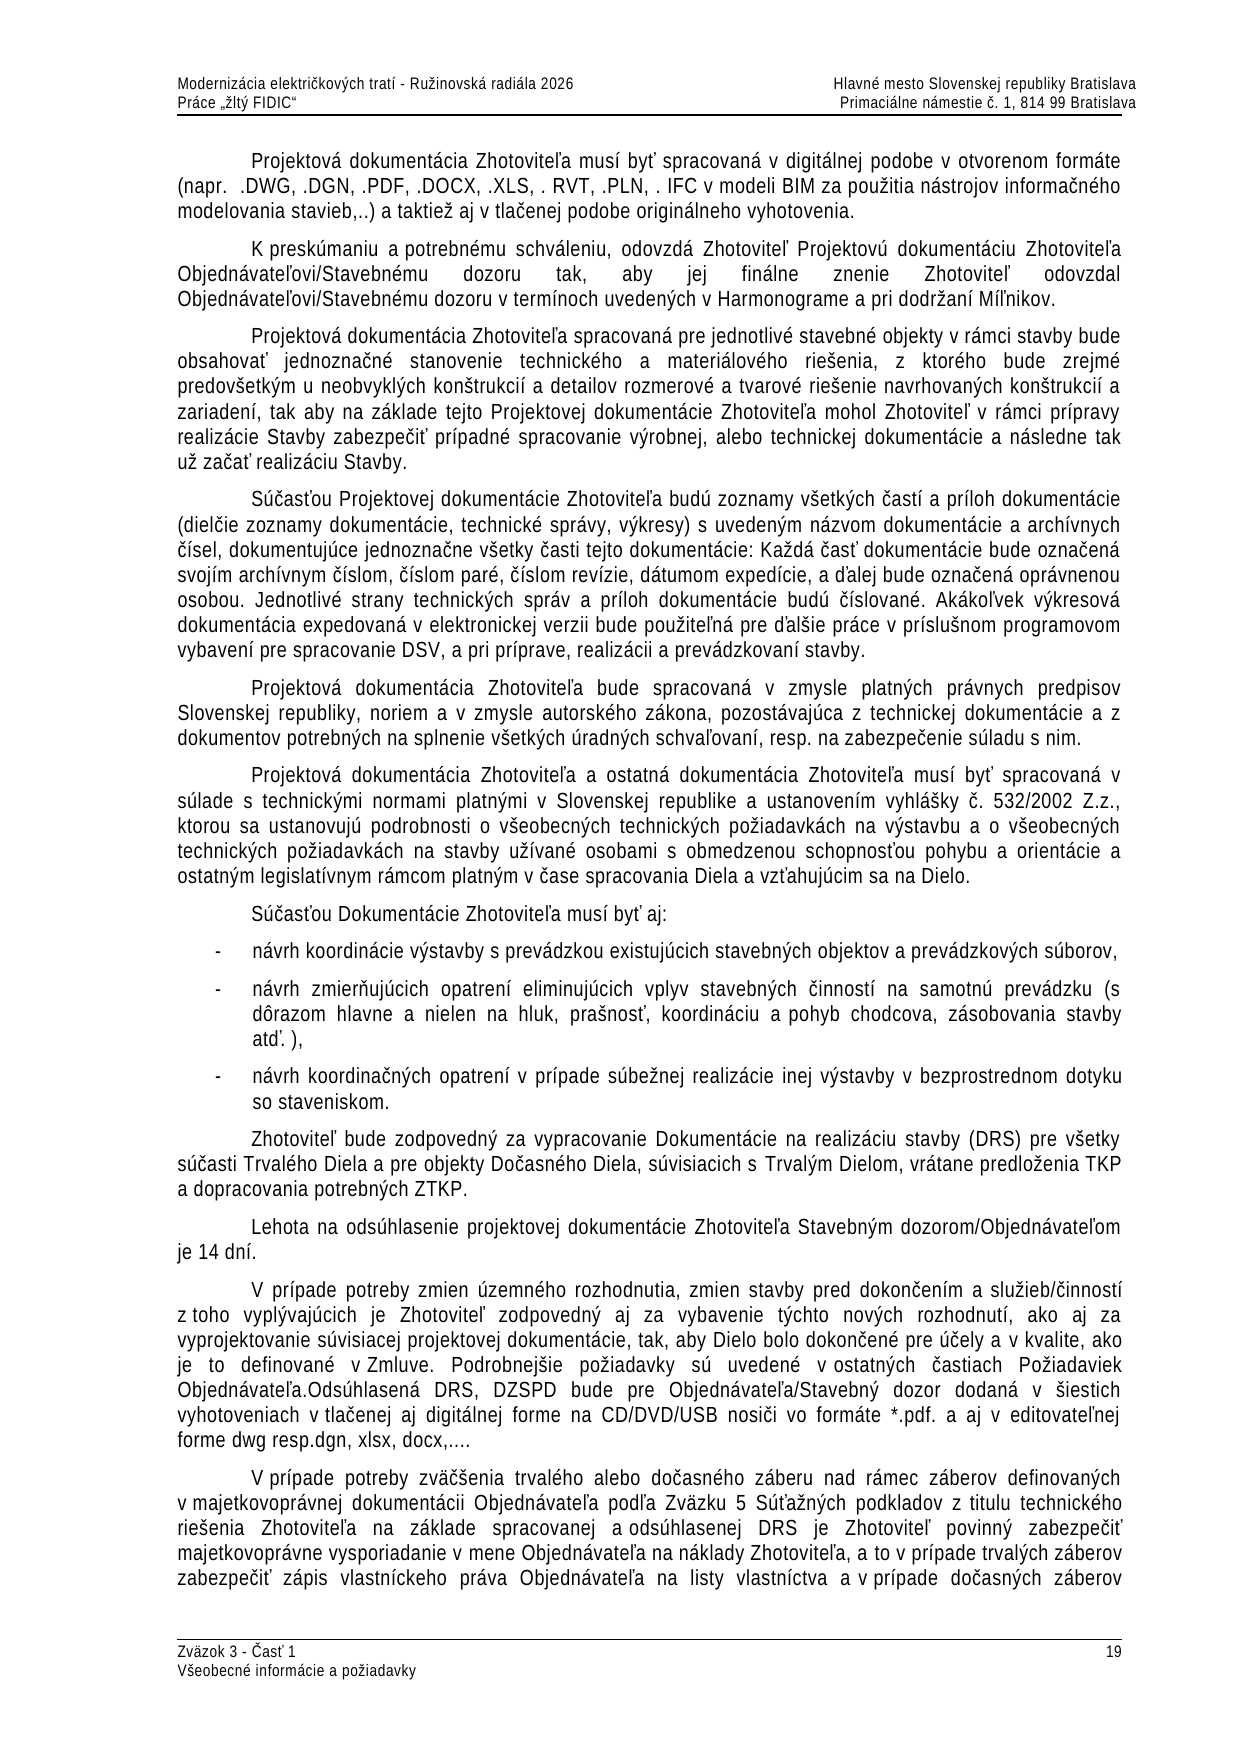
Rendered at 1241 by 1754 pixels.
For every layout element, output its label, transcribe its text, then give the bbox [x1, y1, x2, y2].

text Súčasťou Projektovej dokumentácie Zhotoviteľa budú zoznamy všetkých častí a príloh dokumentácie (dielčie zoznamy dokumentácie, technické správy, výkresy) s uvedeným názvom dokumentácie a archívnych čísel, dokumentujúce jednoznačne všetky časti tejto dokumentácie: Každá časť dokumentácie bude označená svojím archívnym číslom, číslom paré, číslom revízie, dátumom expedície, a ďalej bude označená oprávnenou osobou. Jednotlivé strany technických správ a príloh dokumentácie budú číslované. Akákoľvek výkresová dokumentácia expedovaná v elektronickej verzii bude použiteľná pre ďalšie práce v príslušnom programovom vybavení pre spracovanie DSV, a pri príprave, realizácii a prevádzkovaní stavby. [177, 486, 1122, 662]
list návrh koordinácie výstavby s prevádzkou existujúcich stavebných objektov a prevádzkových súborov, [215, 938, 1122, 963]
list návrh koordinačných opatrení v prípade súbežnej realizácie inej výstavby v bezprostrednom dotyku so staveniskom. [215, 1063, 1122, 1114]
text Súčasťou Dokumentácie Zhotoviteľa musí byť aj: [177, 900, 1122, 926]
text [177, 1465, 1122, 1590]
text K preskúmaniu a potrebnému schváleniu, odovzdá Zhotoviteľ Projektovú dokumentáciu Zhotoviteľa Objednávateľovi/Stavebnému dozoru tak, aby jej finálne znenie Zhotoviteľ odovzdal Objednávateľovi/Stavebnému dozoru v termínoch uvedených v Harmonograme a pri dodržaní Míľnikov. [177, 235, 1122, 311]
text Projektová dokumentácia Zhotoviteľa a ostatná dokumentácia Zhotoviteľa musí byť spracovaná v súlade s technickými normami platnými v Slovenskej republike a ustanovením vyhlášky č. 532/2002 Z.z., ktorou sa ustanovujú podrobnosti o všeobecných technických požiadavkách na výstavbu a o všeobecných technických požiadavkách na stavby užívané osobami s obmedzenou schopnosťou pohybu a orientácie a ostatným legislatívnym rámcom platným v čase spracovania Diela a vzťahujúcim sa na Dielo. [177, 762, 1122, 888]
text V prípade potreby zmien územného rozhodnutia, zmien stavby pred dokončením a služieb/činností z toho vyplývajúcich je Zhotoviteľ zodpovedný aj za vybavenie týchto nových rozhodnutí, ako aj za vyprojektovanie súvisiacej projektovej dokumentácie, tak, aby Dielo bolo dokončené pre účely a v kvalite, ako je to definované v Zmluve. Podrobnejšie požiadavky sú uvedené v ostatných častiach Požiadaviek Objednávateľa.Odsúhlasená DRS, DZSPD bude pre Objednávateľa/Stavebný dozor dodaná v šiestich vyhotoveniach v tlačenej aj digitálnej forme na CD/DVD/USB nosiči vo formáte *.pdf. a aj v editovateľnej forme dwg resp.dgn, xlsx, docx,.... [177, 1277, 1122, 1452]
text Projektová dokumentácia Zhotoviteľa bude spracovaná v zmysle platných právnych predpisov Slovenskej republiky, noriem a v zmysle autorského zákona, pozostávajúca z technickej dokumentácie a z dokumentov potrebných na splnenie všetkých úradných schvaľovaní, resp. na zabezpečenie súladu s nim. [177, 674, 1122, 750]
text Projektová dokumentácia Zhotoviteľa musí byť spracovaná v digitálnej podobe v otvorenom formáte (napr. .DWG, .DGN, .PDF, .DOCX, .XLS, . RVT, .PLN, . IFC v modeli BIM za použitia nástrojov informačného modelovania stavieb,..) a taktiež aj v tlačenej podobe originálneho vyhotovenia. [177, 148, 1122, 223]
text Zhotoviteľ bude zodpovedný za vypracovanie Dokumentácie na realizáciu stavby (DRS) pre všetky súčasti Trvalého Diela a pre objekty Dočasného Diela, súvisiacich s Trvalým Dielom, vrátane predloženia TKP a dopracovania potrebných ZTKP. [177, 1126, 1122, 1201]
text Lehota na odsúhlasenie projektovej dokumentácie Zhotoviteľa Stavebným dozorom/Objednávateľom je 14 dní. [177, 1214, 1122, 1264]
list návrh zmierňujúcich opatrení eliminujúcich vplyv stavebných činností na samotnú prevádzku (s dôrazom hlavne a nielen na hluk, prašnosť, koordináciu a pohyb chodcova, zásobovania stavby atď. ), [215, 976, 1122, 1051]
text Projektová dokumentácia Zhotoviteľa spracovaná pre jednotlivé stavebné objekty v rámci stavby bude obsahovať jednoznačné stanovenie technického a materiálového riešenia, z ktorého bude zrejmé predovšetkým u neobvyklých konštrukcií a detailov rozmerové a tvarové riešenie navrhovaných konštrukcií a zariadení, tak aby na základe tejto Projektovej dokumentácie Zhotoviteľa mohol Zhotoviteľ v rámci prípravy realizácie Stavby zabezpečiť prípadné spracovanie výrobnej, alebo technickej dokumentácie a následne tak už začať realizáciu Stavby. [177, 323, 1122, 474]
